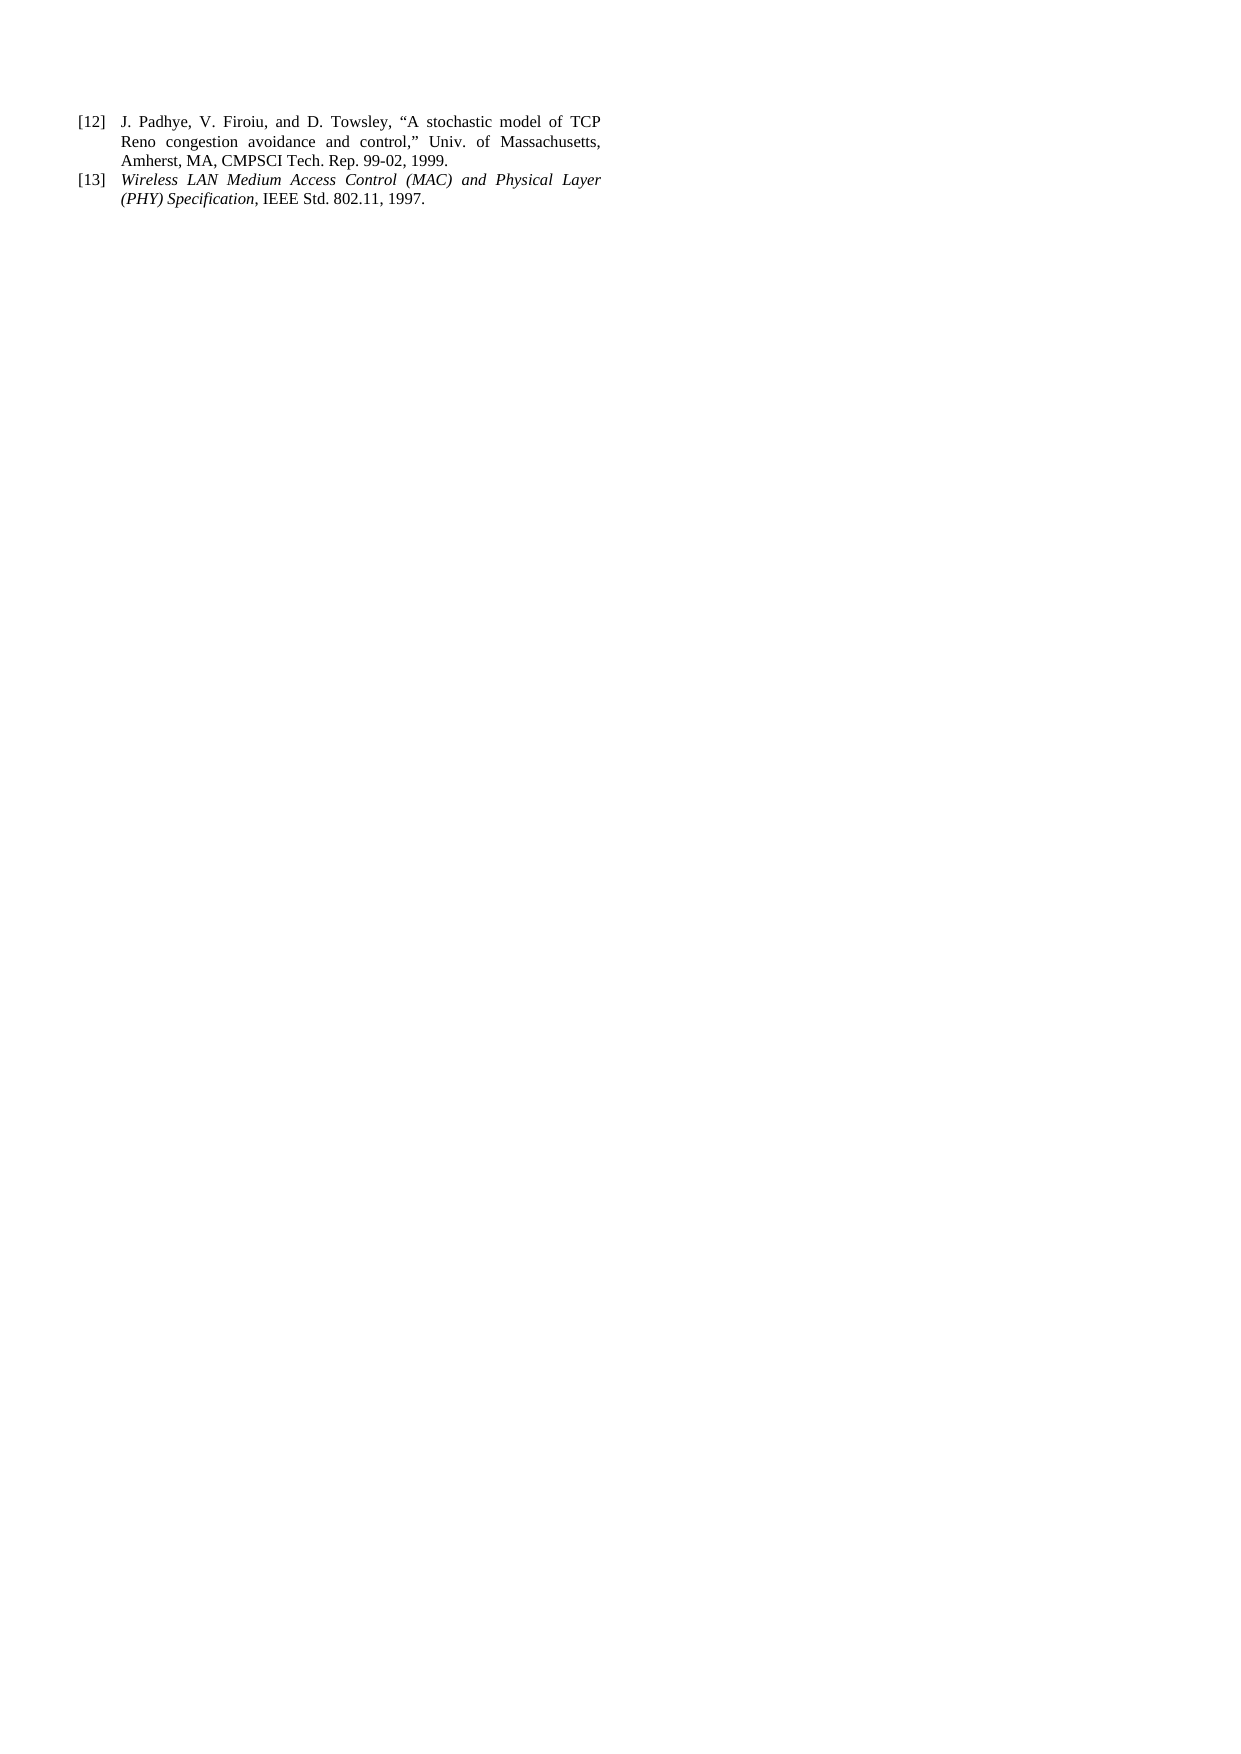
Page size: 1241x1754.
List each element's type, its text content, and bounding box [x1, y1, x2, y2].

text J. Padhye, V. Firoiu, and D. Towsley, “A stochastic model of TCP Reno congestion avoidance and control,” Univ. of Massachusetts, Amherst, MA, CMPSCI Tech. Rep. 99-02, 1999. [106, 112, 601, 170]
text Wireless LAN Medium Access Control (MAC) and Physical Layer (PHY) Specification, IEEE Std. 802.11, 1997. [106, 170, 601, 208]
